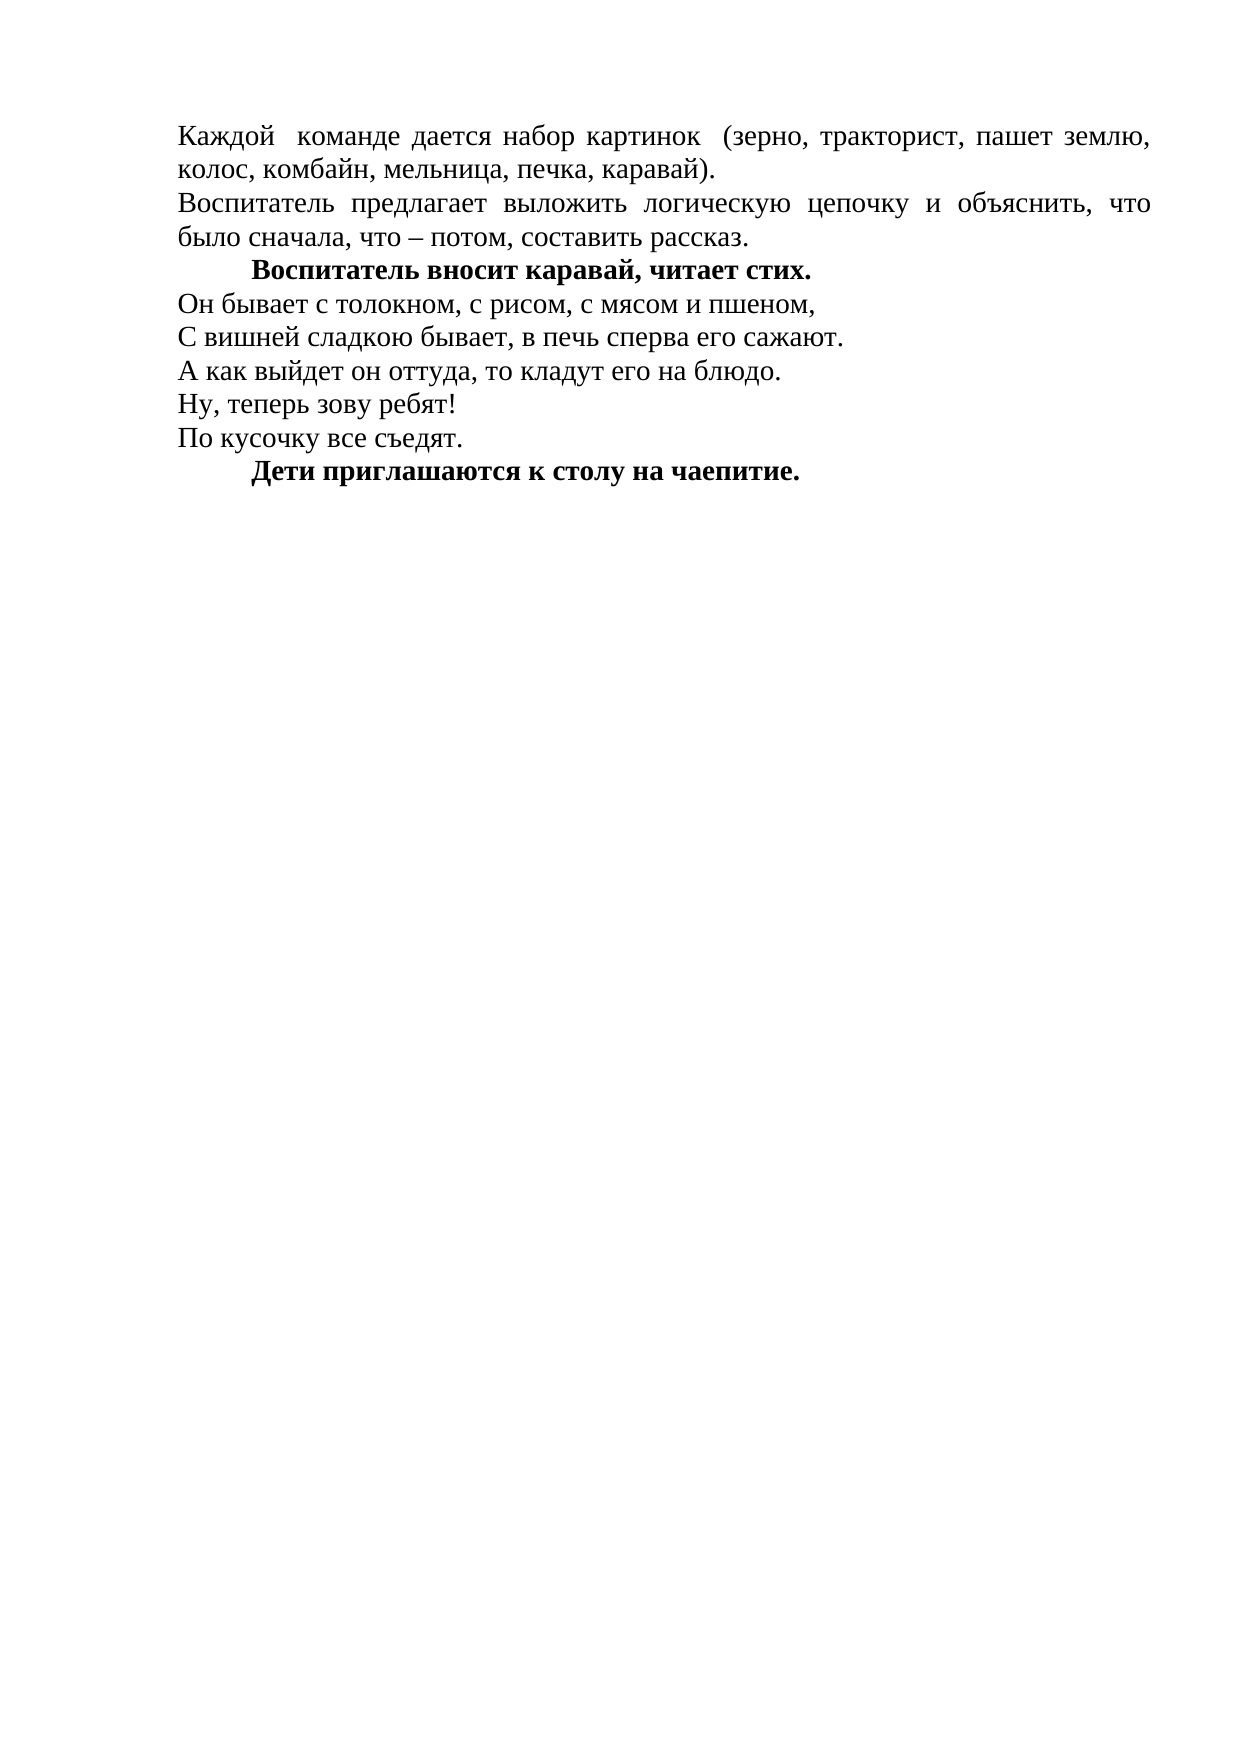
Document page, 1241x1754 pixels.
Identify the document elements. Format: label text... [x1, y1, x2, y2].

text С вишней сладкою бывает, в печь сперва его сажают. [177, 319, 1152, 353]
text Ну, теперь зову ребят! [177, 386, 1152, 420]
text Дети приглашаются к столу на чаепитие. [177, 453, 1152, 487]
text Он бывает с толокном, с рисом, с мясом и пшеном, [177, 286, 1152, 319]
text Воспитатель вносит каравай, читает стих. [177, 252, 1152, 286]
text Воспитатель предлагает выложить логическую цепочку и объяснить, что было сначала, что – потом, составить рассказ. [177, 185, 1152, 252]
text По кусочку все съедят. [177, 420, 1152, 453]
text А как выйдет он оттуда, то кладут его на блюдо. [177, 353, 1152, 386]
text Каждой команде дается набор картинок (зерно, тракторист, пашет землю, колос, комбайн, мельница, печка, каравай). [177, 118, 1152, 185]
